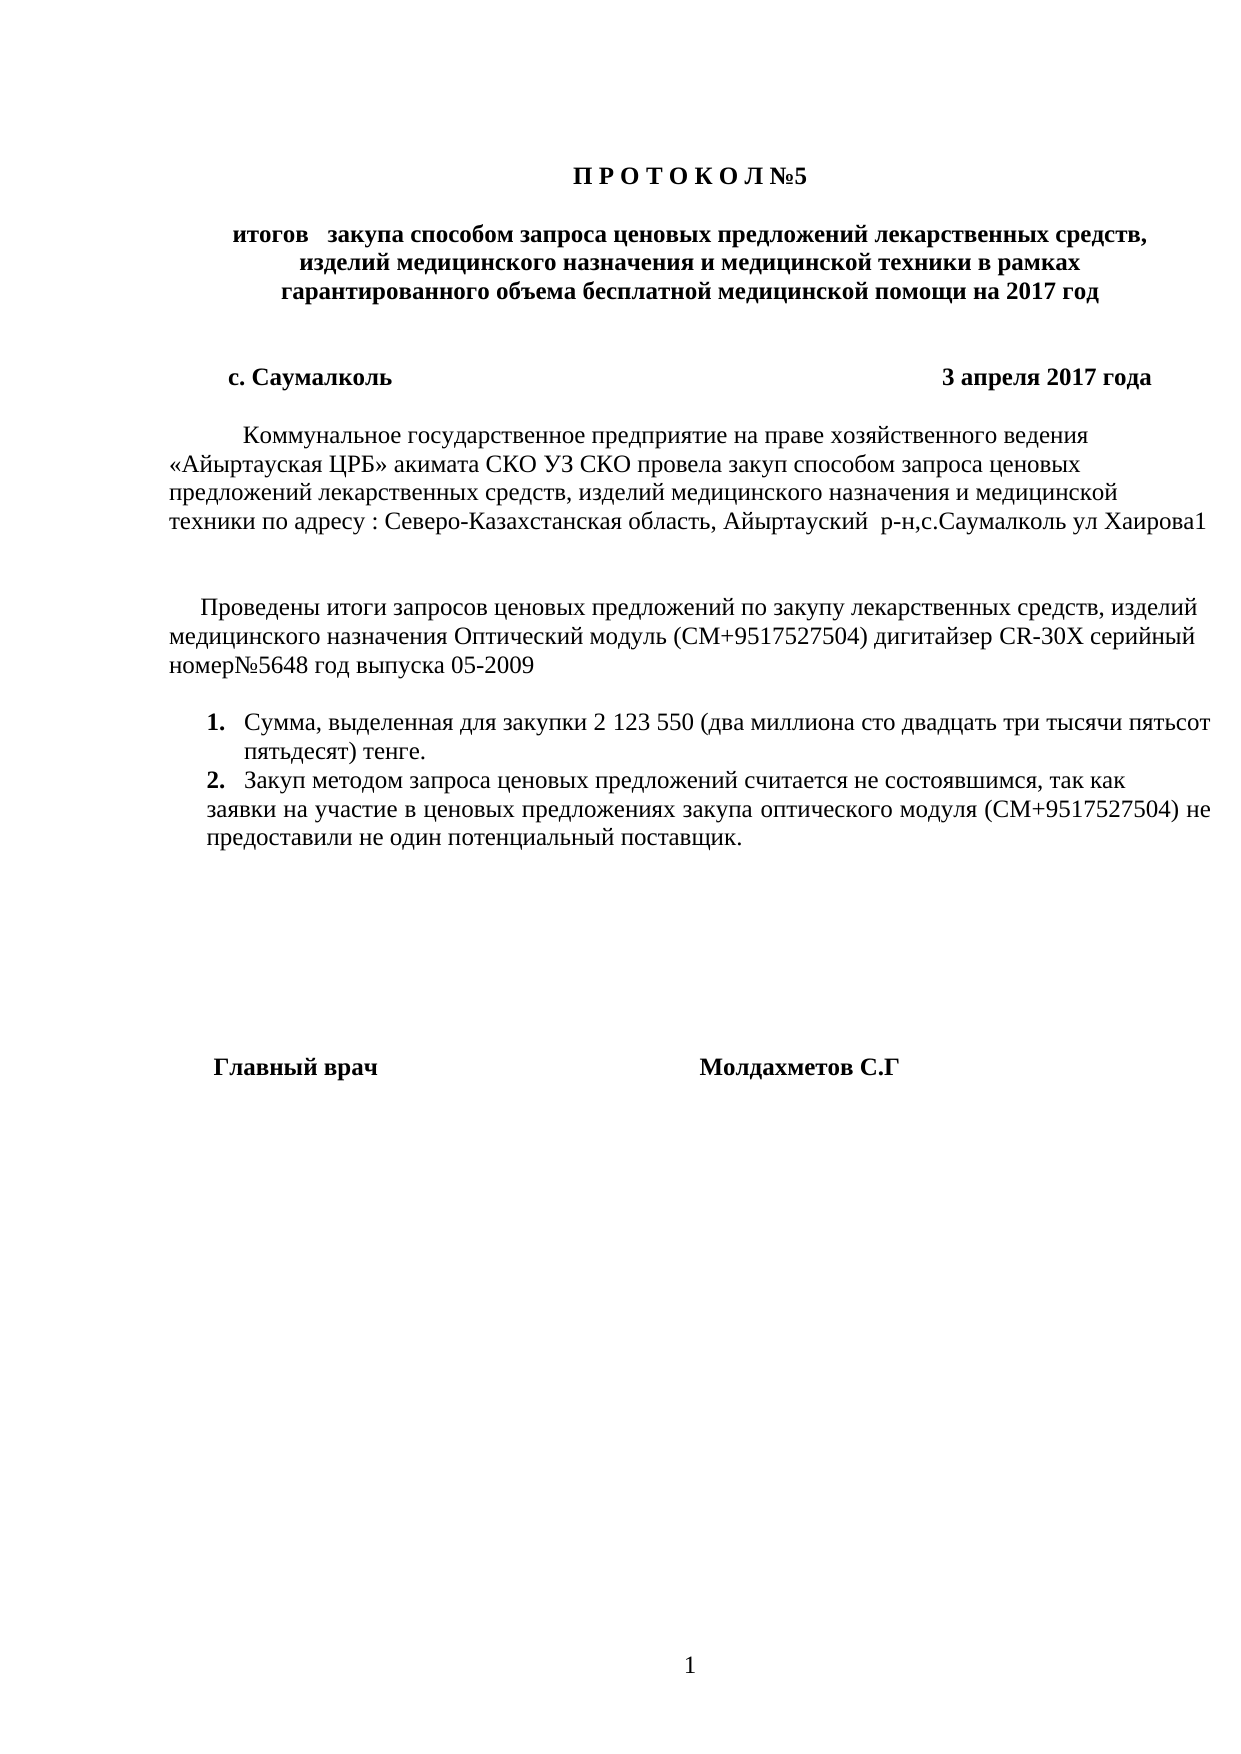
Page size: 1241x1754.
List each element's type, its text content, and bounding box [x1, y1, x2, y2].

title П Р О Т О К О Л №5 [169, 161, 1211, 190]
list Закуп методом запроса ценовых предложений считается не состоявшимся, так как [206, 765, 1211, 794]
text с. Саумалколь 3 апреля 2017 года [169, 362, 1211, 391]
text гарантированного объема бесплатной медицинской помощи на 2017 год [169, 276, 1211, 305]
text Главный врач Молдахметов С.Г [213, 1052, 1211, 1081]
text Проведены итоги запросов ценовых предложений по закупу лекарственных средств, изделий медицинского назначения Оптический модуль (СМ+9517527504) дигитайзер CR-30X серийный номер№5648 год выпуска 05-2009 [169, 592, 1211, 679]
text заявки на участие в ценовых предложениях закупа оптического модуля (СМ+9517527504) не предоставили не один потенциальный поставщик. [206, 794, 1211, 851]
text Коммунальное государственное предприятие на праве хозяйственного ведения «Айыртауская ЦРБ» акимата СКО УЗ СКО провела закуп способом запроса ценовых предложений лекарственных средств, изделий медицинского назначения и медицинской техники по адресу : Северо-Казахстанская область, Айыртауский р-н,с.Саумалколь ул Хаирова1 [169, 420, 1211, 535]
text итогов закупа способом запроса ценовых предложений лекарственных средств, [169, 219, 1211, 247]
list Сумма, выделенная для закупки 2 123 550 (два миллиона сто двадцать три тысячи пятьсот пятьдесят) тенге. [206, 707, 1211, 765]
text изделий медицинского назначения и медицинской техники в рамках [169, 247, 1211, 276]
